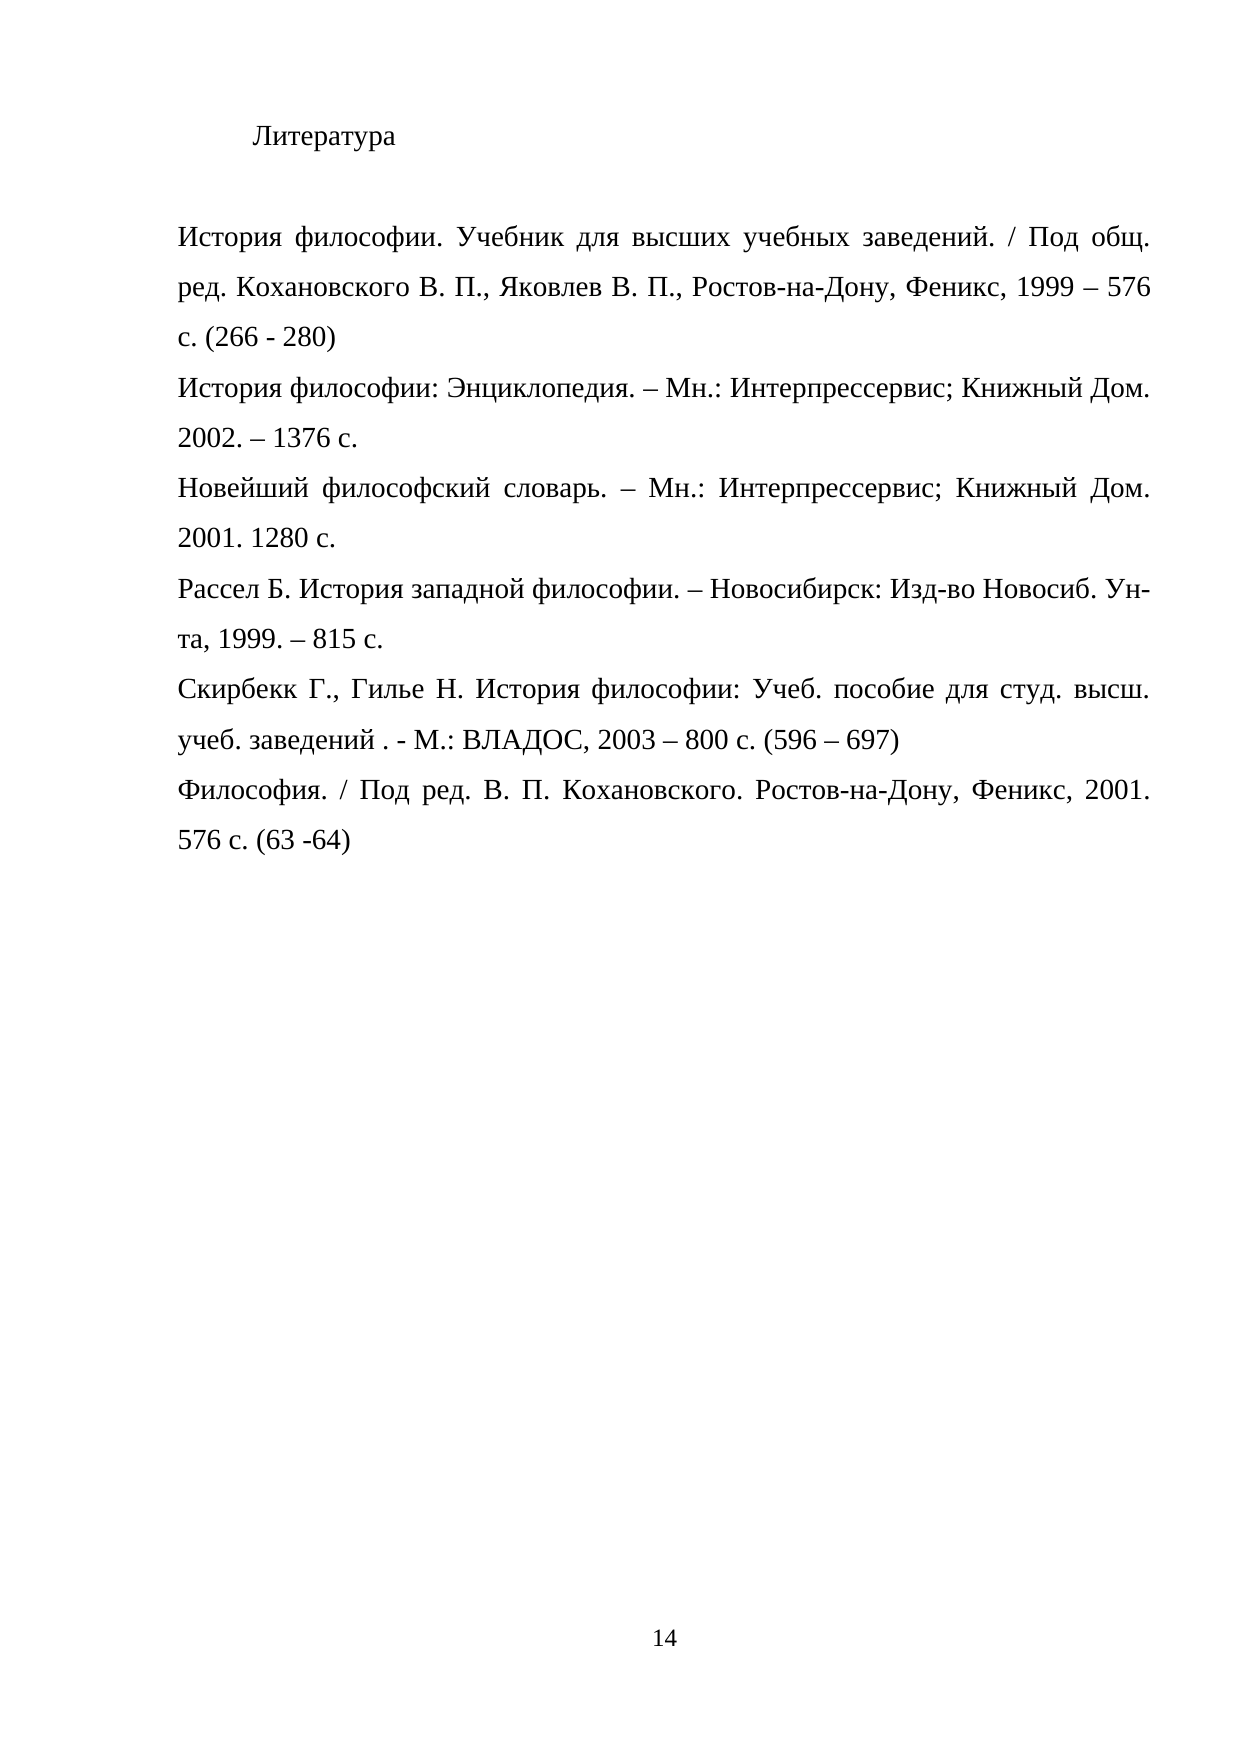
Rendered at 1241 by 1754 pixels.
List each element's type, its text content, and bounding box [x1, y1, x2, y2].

text Скирбекк Г., Гилье Н. История философии: Учеб. пособие для студ. высш. учеб. заведений . - М.: ВЛАДОС, 2003 – 800 с. (596 – 697) [177, 672, 1152, 755]
text Рассел Б. История западной философии. – Новосибирск: Изд-во Новосиб. Ун-та, 1999. – 815 с. [177, 571, 1152, 655]
text Новейший философский словарь. – Мн.: Интерпрессервис; Книжный Дом. 2001. 1280 с. [177, 470, 1152, 554]
text Философия. / Под ред. В. П. Кохановского. Ростов-на-Дону, Феникс, 2001. 576 с. (63 -64) [177, 772, 1152, 856]
text Литература [177, 118, 1152, 152]
text История философии: Энциклопедия. – Мн.: Интерпрессервис; Книжный Дом. 2002. – 1376 с. [177, 370, 1152, 453]
text История философии. Учебник для высших учебных заведений. / Под общ. ред. Кохановского В. П., Яковлев В. П., Ростов-на-Дону, Феникс, 1999 – 576 с. (266 - 280) [177, 219, 1152, 353]
